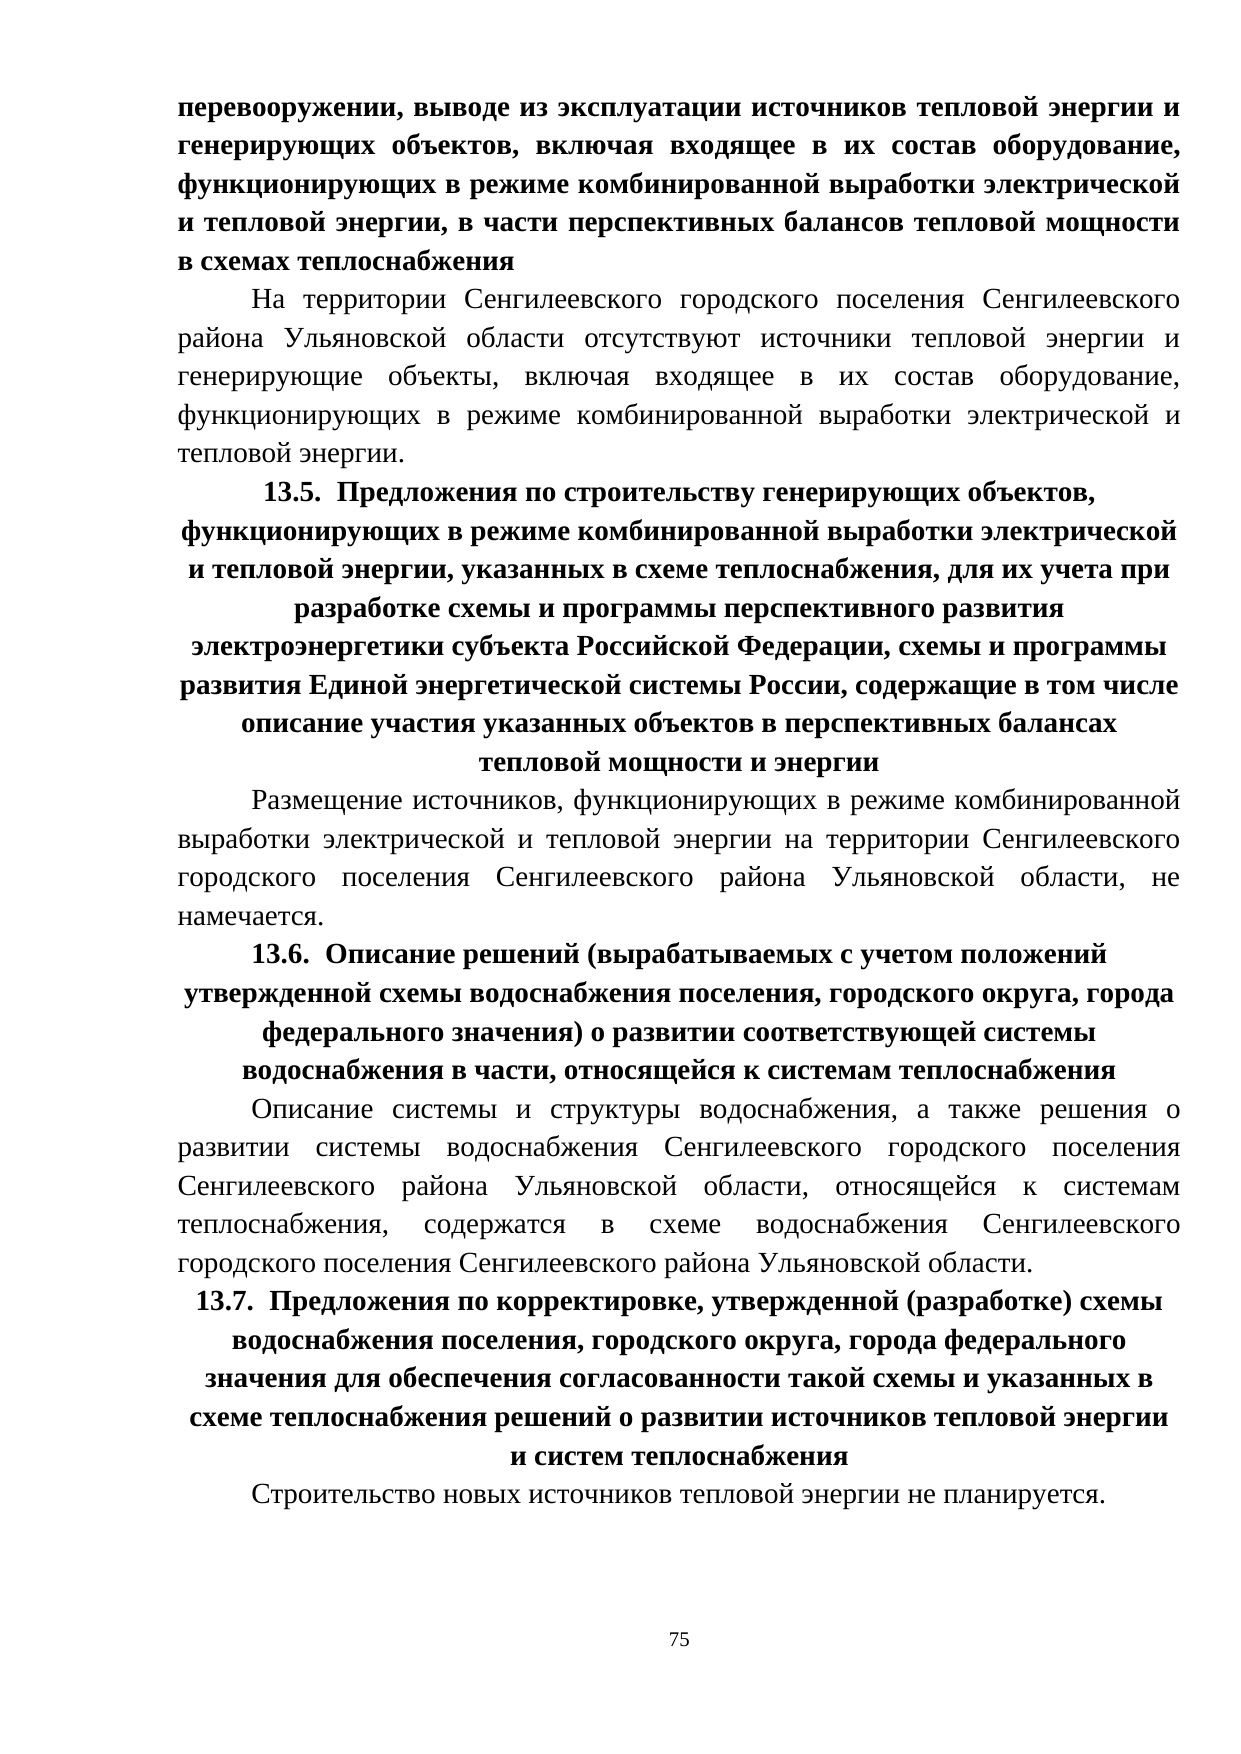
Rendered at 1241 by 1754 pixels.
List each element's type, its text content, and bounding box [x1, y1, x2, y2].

text Размещение источников, функционирующих в режиме комбинированной выработки электрической и тепловой энергии на территории Сенгилеевского городского поселения Сенгилеевского района Ульяновской области, не намечается. [177, 782, 1181, 932]
text 13.6. Описание решений (вырабатываемых с учетом положений утвержденной схемы водоснабжения поселения, городского округа, города федерального значения) о развитии соответствующей системы водоснабжения в части, относящейся к системам теплоснабжения [177, 937, 1181, 1086]
text На территории Сенгилеевского городского поселения Сенгилеевского района Ульяновской области отсутствуют источники тепловой энергии и генерирующие объекты, включая входящее в их состав оборудование, функционирующих в режиме комбинированной выработки электрической и тепловой энергии. [177, 281, 1181, 469]
text 13.7. Предложения по корректировке, утвержденной (разработке) схемы водоснабжения поселения, городского округа, города федерального значения для обеспечения согласованности такой схемы и указанных в схеме теплоснабжения решений о развитии источников тепловой энергии и систем теплоснабжения [177, 1283, 1181, 1471]
text Описание системы и структуры водоснабжения, а также решения о развитии системы водоснабжения Сенгилеевского городского поселения Сенгилеевского района Ульяновской области, относящейся к системам теплоснабжения, содержатся в схеме водоснабжения Сенгилеевского городского поселения Сенгилеевского района Ульяновской области. [177, 1091, 1181, 1278]
text Строительство новых источников тепловой энергии не планируется. [177, 1476, 1181, 1510]
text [177, 89, 1181, 276]
text 13.5. Предложения по строительству генерирующих объектов, функционирующих в режиме комбинированной выработки электрической и тепловой энергии, указанных в схеме теплоснабжения, для их учета при разработке схемы и программы перспективного развития электроэнергетики субъекта Российской Федерации, схемы и программы развития Единой энергетической системы России, содержащие в том числе описание участия указанных объектов в перспективных балансах тепловой мощности и энергии [177, 474, 1181, 777]
